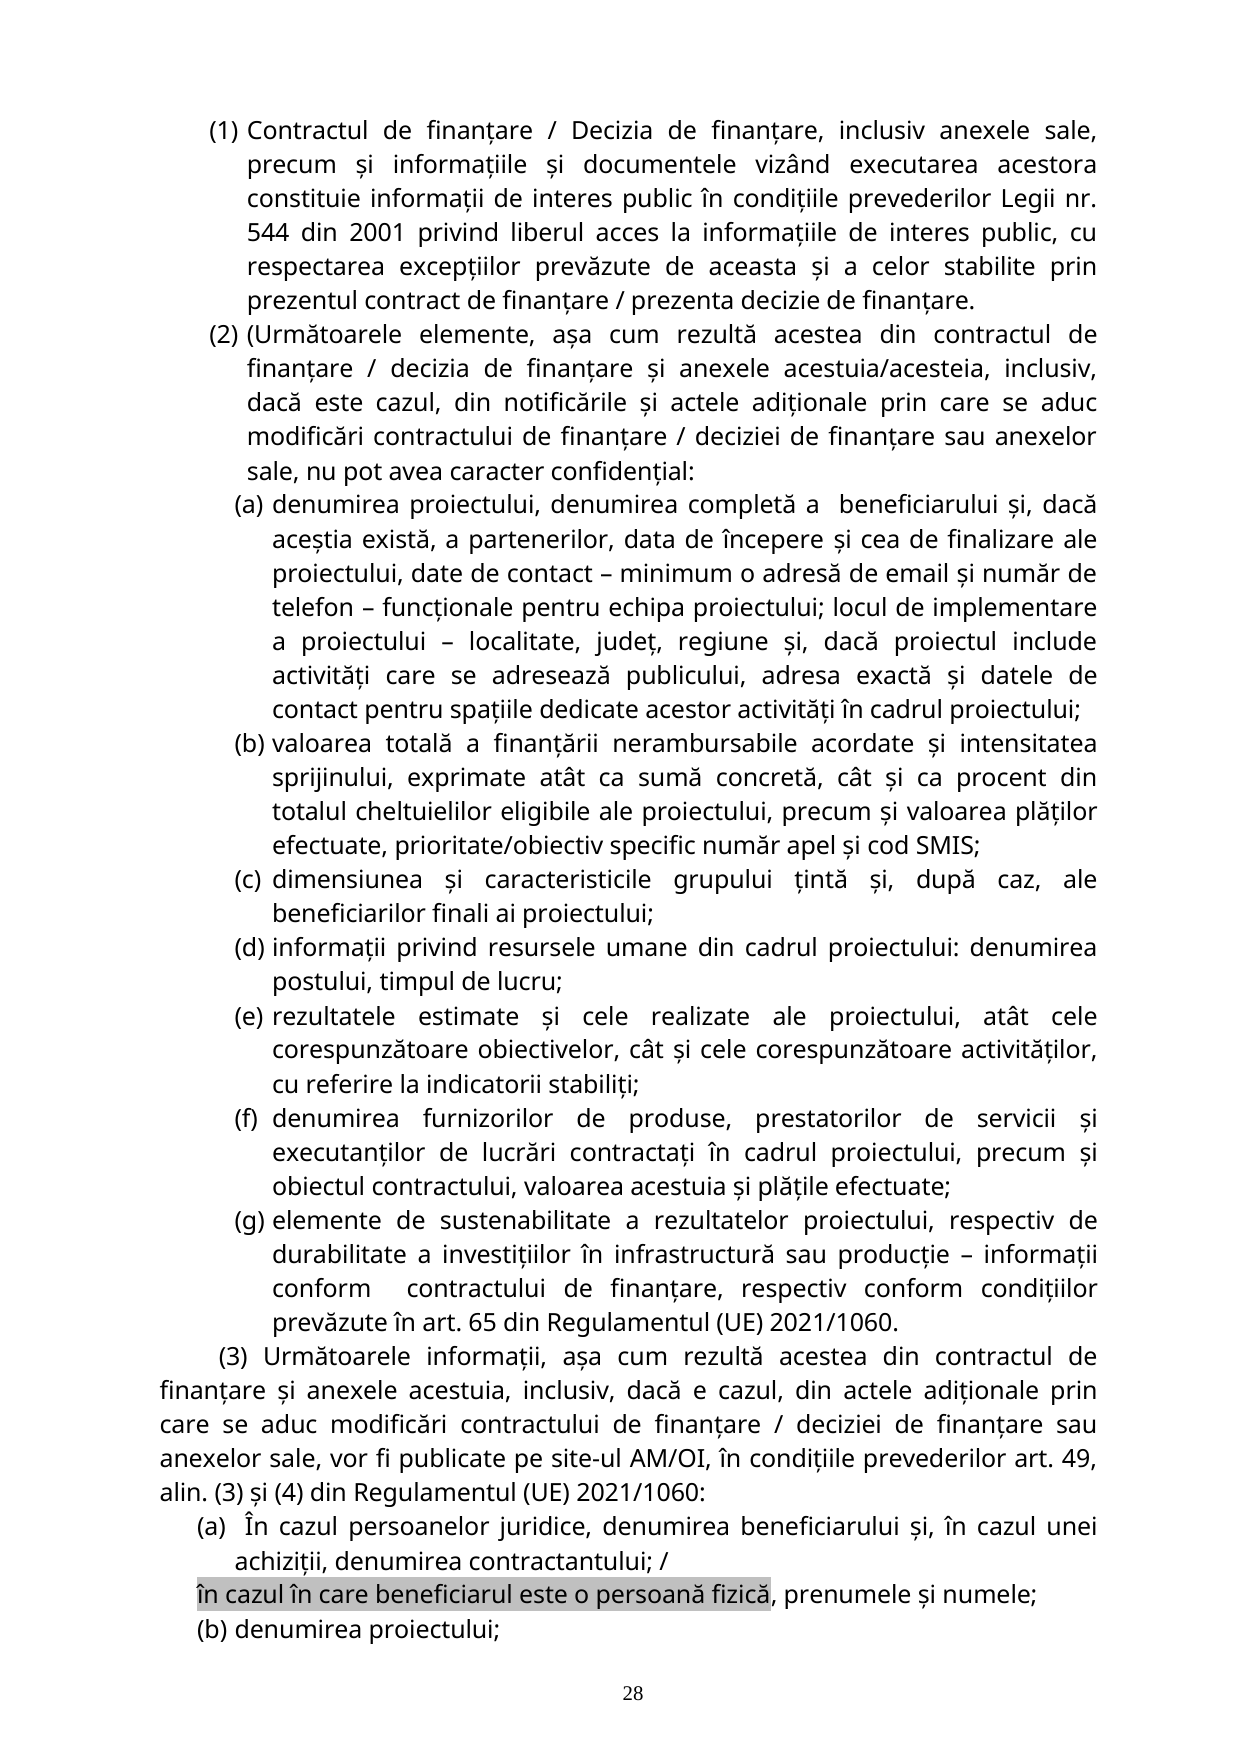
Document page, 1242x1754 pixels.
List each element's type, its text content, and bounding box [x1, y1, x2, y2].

list elemente de sustenabilitate a rezultatelor proiectului, respectiv de durabilitate a investițiilor în infrastructură sau producție – informații conform contractului de finanțare, respectiv conform condițiilor prevăzute în art. 65 din Regulamentul (UE) 2021/1060. [234, 1202, 1098, 1339]
list denumirea furnizorilor de produse, prestatorilor de servicii și executanților de lucrări contractați în cadrul proiectului, precum și obiectul contractului, valoarea acestuia și plățile efectuate; [234, 1100, 1098, 1202]
text (3) Următoarele informații, așa cum rezultă acestea din contractul de finanțare și anexele acestuia, inclusiv, dacă e cazul, din actele adiționale prin care se aduc modificări contractului de finanțare / deciziei de finanțare sau anexelor sale, vor fi publicate pe site-ul AM/OI, în condițiile prevederilor art. 49, alin. (3) și (4) din Regulamentul (UE) 2021/1060: [159, 1339, 1098, 1509]
list În cazul persoanelor juridice, denumirea beneficiarului și, în cazul unei achiziții, denumirea contractantului; / [197, 1509, 1098, 1577]
text în cazul în care beneficiarul este o persoană fizică, prenumele și numele; [771, 1577, 1098, 1611]
list (Următoarele elemente, așa cum rezultă acestea din contractul de finanțare / decizia de finanțare și anexele acestuia/acesteia, inclusiv, dacă este cazul, din notificările și actele adiționale prin care se aduc modificări contractului de finanțare / deciziei de finanțare sau anexelor sale, nu pot avea caracter confidențial: [209, 317, 1098, 487]
list dimensiunea și caracteristicile grupului țintă și, după caz, ale beneficiarilor finali ai proiectului; [234, 862, 1098, 930]
list denumirea proiectului, denumirea completă a beneficiarului și, dacă aceștia există, a partenerilor, data de începere şi cea de finalizare ale proiectului, date de contact – minimum o adresă de email și număr de telefon – funcționale pentru echipa proiectului; locul de implementare a proiectului – localitate, județ, regiune și, dacă proiectul include activități care se adresează publicului, adresa exactă și datele de contact pentru spațiile dedicate acestor activități în cadrul proiectului; [234, 487, 1098, 726]
list Contractul de finanțare / Decizia de finanțare, inclusiv anexele sale, precum și informațiile și documentele vizând executarea acestora constituie informații de interes public în condițiile prevederilor Legii nr. 544 din 2001 privind liberul acces la informațiile de interes public, cu respectarea excepțiilor prevăzute de aceasta și a celor stabilite prin prezentul contract de finanțare / prezenta decizie de finanțare. [209, 112, 1098, 317]
list valoarea totală a finanțării nerambursabile acordate și intensitatea sprijinului, exprimate atât ca sumă concretă, cât și ca procent din totalul cheltuielilor eligibile ale proiectului, precum și valoarea plăților efectuate, prioritate/obiectiv specific număr apel și cod SMIS; [234, 726, 1098, 862]
list rezultatele estimate și cele realizate ale proiectului, atât cele corespunzătoare obiectivelor, cât și cele corespunzătoare activităților, cu referire la indicatorii stabiliți; [234, 998, 1098, 1100]
list denumirea proiectului; [197, 1611, 1098, 1645]
list informații privind resursele umane din cadrul proiectului: denumirea postului, timpul de lucru; [234, 930, 1098, 998]
